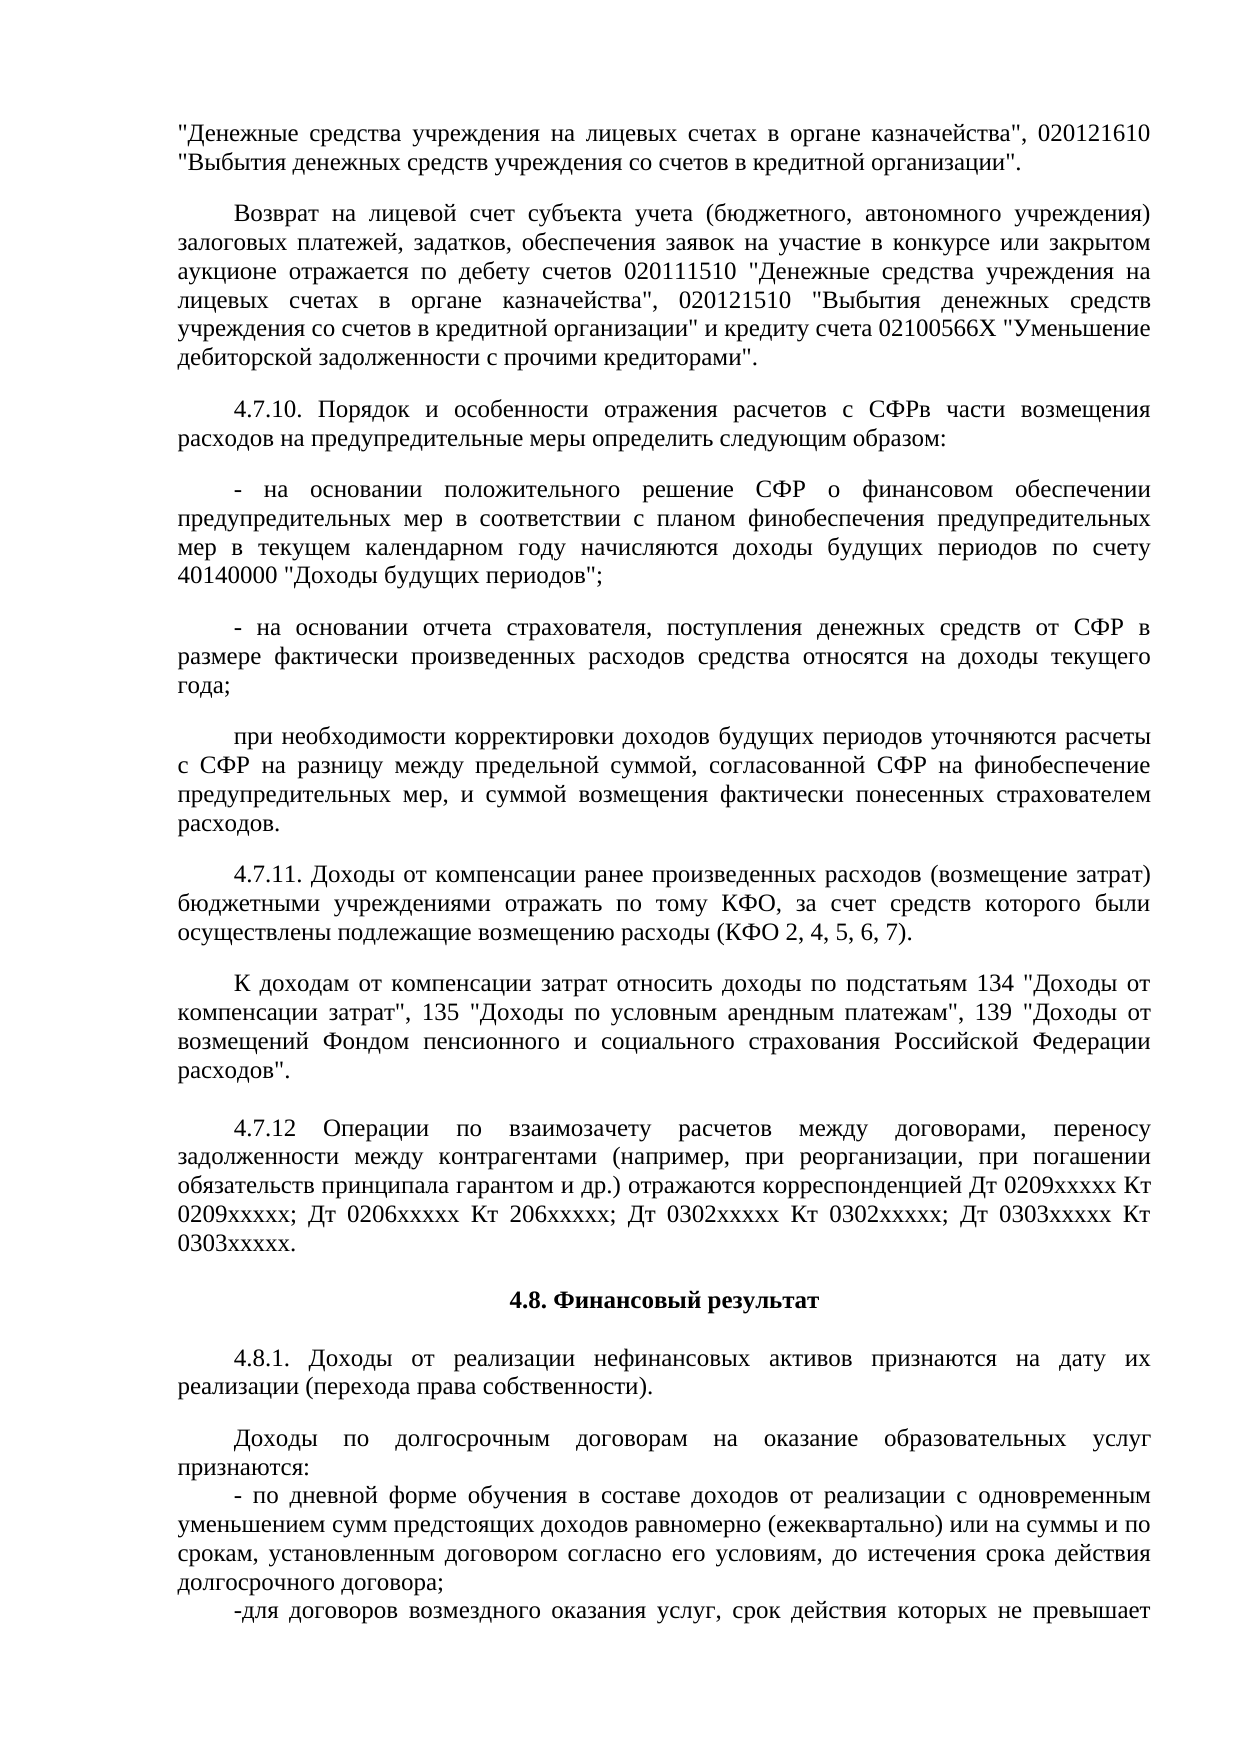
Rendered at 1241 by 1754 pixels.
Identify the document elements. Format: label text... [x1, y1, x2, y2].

text Возврат на лицевой счет субъекта учета (бюджетного, автономного учреждения) залоговых платежей, задатков, обеспечения заявок на участие в конкурсе или закрытом аукционе отражается по дебету счетов 020111510 "Денежные средства учреждения на лицевых счетах в органе казначейства", 020121510 "Выбытия денежных средств учреждения со счетов в кредитной организации" и кредиту счета 02100566X "Уменьшение дебиторской задолженности с прочими кредиторами". [177, 198, 1152, 371]
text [177, 1596, 1152, 1624]
text 4.8.1. Доходы от реализации нефинансовых активов признаются на дату их реализации (перехода права собственности). [177, 1343, 1152, 1400]
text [177, 118, 1152, 176]
text - на основании положительного решение СФР о финансовом обеспечении предупредительных мер в соответствии с планом финобеспечения предупредительных мер в текущем календарном году начисляются доходы будущих периодов по счету 40140000 "Доходы будущих периодов"; [177, 474, 1152, 589]
text 4.7.10. Порядок и особенности отражения расчетов с СФРв части возмещения расходов на предупредительные меры определить следующим образом: [177, 394, 1152, 451]
text Доходы по долгосрочным договорам на оказание образовательных услуг признаются: [177, 1423, 1152, 1481]
text К доходам от компенсации затрат относить доходы по подстатьям 134 "Доходы от компенсации затрат", 135 "Доходы по условным арендным платежам", 139 "Доходы от возмещений Фондом пенсионного и социального страхования Российской Федерации расходов". [177, 968, 1152, 1083]
text 4.7.12 Операции по взаимозачету расчетов между договорами, переносу задолженности между контрагентами (например, при реорганизации, при погашении обязательств принципала гарантом и др.) отражаются корреспонденцией Дт 0209xxxxx Кт 0209xxxxx; Дт 0206xxxxx Кт 206xxxxx; Дт 0302xxxxx Кт 0302xxxxx; Дт 0303xxxxx Кт 0303xxxxx. [177, 1113, 1152, 1256]
text 4.7.11. Доходы от компенсации ранее произведенных расходов (возмещение затрат) бюджетными учреждениями отражать по тому КФО, за счет средств которого были осуществлены подлежащие возмещению расходы (КФО 2, 4, 5, 6, 7). [177, 859, 1152, 946]
title 4.8. Финансовый результат [177, 1285, 1152, 1314]
text - на основании отчета страхователя, поступления денежных средств от СФР в размере фактически произведенных расходов средства относятся на доходы текущего года; [177, 612, 1152, 698]
text при необходимости корректировки доходов будущих периодов уточняются расчеты с СФР на разницу между предельной суммой, согласованной СФР на финобеспечение предупредительных мер, и суммой возмещения фактически понесенных страхователем расходов. [177, 721, 1152, 836]
text - по дневной форме обучения в составе доходов от реализации с одновременным уменьшением сумм предстоящих доходов равномерно (ежеквартально) или на суммы и по срокам, установленным договором согласно его условиям, до истечения срока действия долгосрочного договора; [177, 1481, 1152, 1596]
